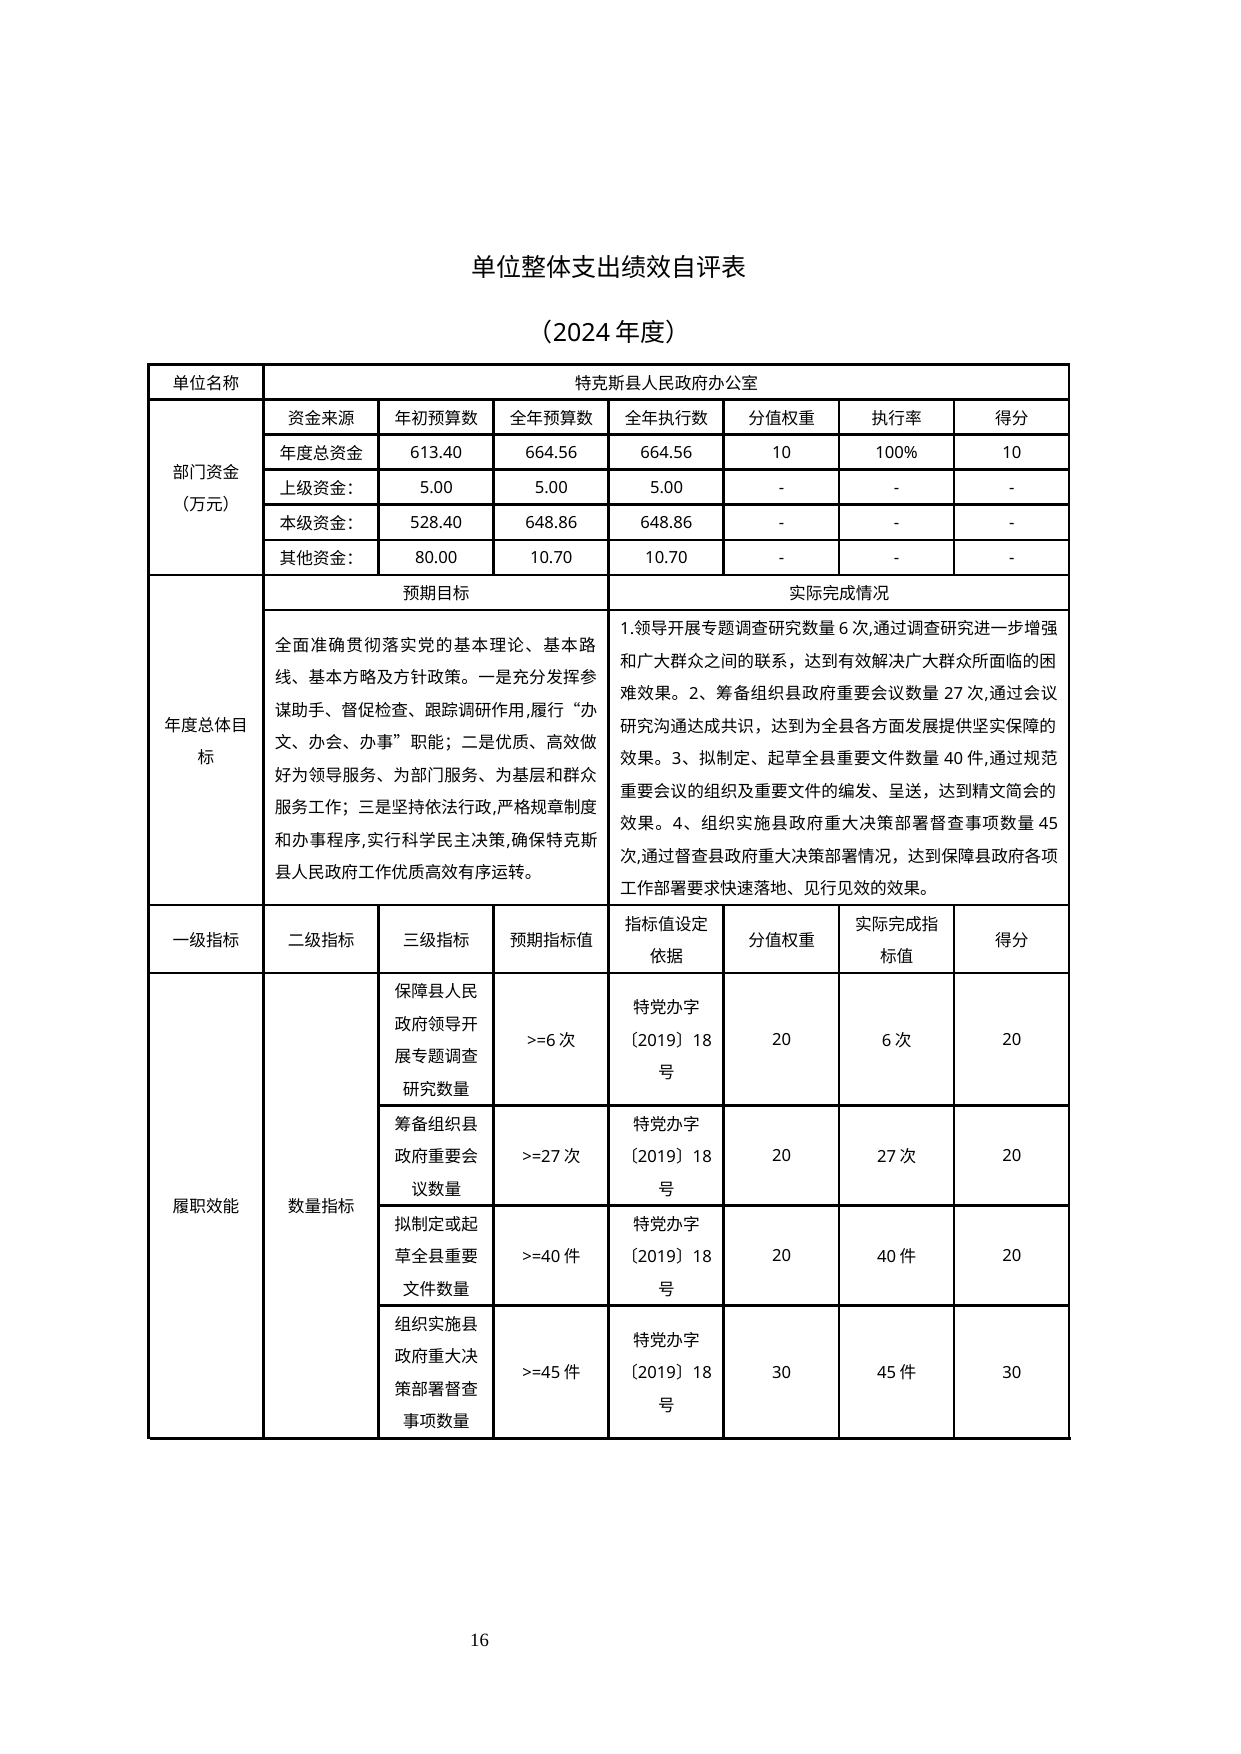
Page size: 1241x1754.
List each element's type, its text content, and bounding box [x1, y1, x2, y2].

table_cell 本级资金： [265, 506, 377, 538]
table_cell 27次 [840, 1107, 953, 1204]
table_cell - [955, 541, 1068, 573]
table_cell 二级指标 [265, 906, 377, 971]
table_cell 部门资金（万元） [150, 401, 262, 573]
table_cell 全年预算数 [495, 401, 607, 433]
table_cell 40件 [840, 1207, 953, 1304]
table_cell 20 [955, 974, 1068, 1104]
table_cell 20 [725, 974, 838, 1104]
table_cell 组织实施县政府重大决策部署督查事项数量 [380, 1307, 492, 1437]
table_cell - [725, 506, 838, 538]
table_cell 特党办字〔2019〕18号 [610, 1207, 722, 1304]
table_cell 20 [955, 1207, 1068, 1304]
table_cell - [725, 541, 838, 573]
table_cell 648.86 [495, 506, 607, 538]
table_cell 100% [840, 436, 953, 468]
table_cell 5.00 [380, 471, 492, 503]
table_cell 5.00 [610, 471, 722, 503]
table_cell 履职效能 [150, 974, 262, 1437]
table_cell 10.70 [495, 541, 607, 573]
table_cell 全面准确贯彻落实党的基本理论、基本路线、基本方略及方针政策。一是充分发挥参谋助手、督促检查、跟踪调研作用,履行“办文、办会、办事”职能；二是优质、高效做好为领导服务、为部门服务、为基层和群众服务工作；三是坚持依法行政,严格规章制度和办事程序,实行科学民主决策,确保特克斯县人民政府工作优质高效有序运转。 [265, 611, 607, 904]
table_cell 664.56 [610, 436, 722, 468]
table_cell 保障县人民政府领导开展专题调查研究数量 [380, 974, 492, 1104]
table_cell >=40件 [495, 1207, 607, 1304]
table_cell 筹备组织县政府重要会议数量 [380, 1107, 492, 1204]
table_cell 20 [725, 1207, 838, 1304]
table_cell - [955, 506, 1068, 538]
table_cell 上级资金： [265, 471, 377, 503]
table_cell - [840, 506, 953, 538]
table_cell 特党办字〔2019〕18号 [610, 974, 722, 1104]
table_cell 20 [955, 1107, 1068, 1204]
table_cell 5.00 [495, 471, 607, 503]
table_cell 6次 [840, 974, 953, 1104]
table_cell 648.86 [610, 506, 722, 538]
table_cell 80.00 [380, 541, 492, 573]
table_cell 特克斯县人民政府办公室 [265, 366, 1068, 398]
table_cell 10 [955, 436, 1068, 468]
table_cell >=6次 [495, 974, 607, 1104]
table_cell 数量指标 [265, 974, 377, 1437]
table_cell 得分 [955, 906, 1068, 971]
table_cell 预期目标 [265, 576, 607, 609]
table_cell 指标值设定依据 [610, 906, 722, 971]
table_cell >=45件 [495, 1307, 607, 1437]
table_cell 实际完成情况 [610, 576, 1068, 609]
table_cell 年度总体目标 [150, 576, 262, 904]
table_cell 分值权重 [725, 401, 838, 433]
table_cell 一级指标 [150, 906, 262, 971]
table_cell 执行率 [840, 401, 953, 433]
table_cell 10.70 [610, 541, 722, 573]
table_cell 分值权重 [725, 906, 838, 971]
table_cell >=27次 [495, 1107, 607, 1204]
table_cell 528.40 [380, 506, 492, 538]
table_cell - [955, 471, 1068, 503]
table_cell 得分 [955, 401, 1068, 433]
table_cell 三级指标 [380, 906, 492, 971]
table_cell 单位名称 [150, 366, 262, 398]
table_cell 年度总资金 [265, 436, 377, 468]
table_cell - [725, 471, 838, 503]
table_cell - [840, 541, 953, 573]
table_cell 30 [725, 1307, 838, 1437]
table_cell （2024年度） [148, 298, 1069, 363]
table_cell 特党办字〔2019〕18号 [610, 1307, 722, 1437]
table_cell 1.领导开展专题调查研究数量6次,通过调查研究进一步增强和广大群众之间的联系，达到有效解决广大群众所面临的困难效果。2、筹备组织县政府重要会议数量27次,通过会议研究沟通达成共识，达到为全县各方面发展提供坚实保障的效果。3、拟制定、起草全县重要文件数量40件,通过规范重要会议的组织及重要文件的编发、呈送，达到精文简会的效果。4、组织实施县政府重大决策部署督查事项数量45次,通过督查县政府重大决策部署情况，达到保障县政府各项工作部署要求快速落地、见行见效的效果。 [610, 611, 1068, 904]
table_cell 10 [725, 436, 838, 468]
table_cell 实际完成指标值 [840, 906, 953, 971]
table_cell 其他资金： [265, 541, 377, 573]
table_cell - [840, 471, 953, 503]
table_cell 613.40 [380, 436, 492, 468]
table_cell 特党办字〔2019〕18号 [610, 1107, 722, 1204]
table_cell 45件 [840, 1307, 953, 1437]
table_cell 预期指标值 [495, 906, 607, 971]
table_cell 资金来源 [265, 401, 377, 433]
table_cell 20 [725, 1107, 838, 1204]
table_cell 拟制定或起草全县重要文件数量 [380, 1207, 492, 1304]
table_cell 全年执行数 [610, 401, 722, 433]
table_cell 30 [955, 1307, 1068, 1437]
table_cell 664.56 [495, 436, 607, 468]
table_cell 年初预算数 [380, 401, 492, 433]
table_header 单位整体支出绩效自评表 [148, 233, 1069, 298]
